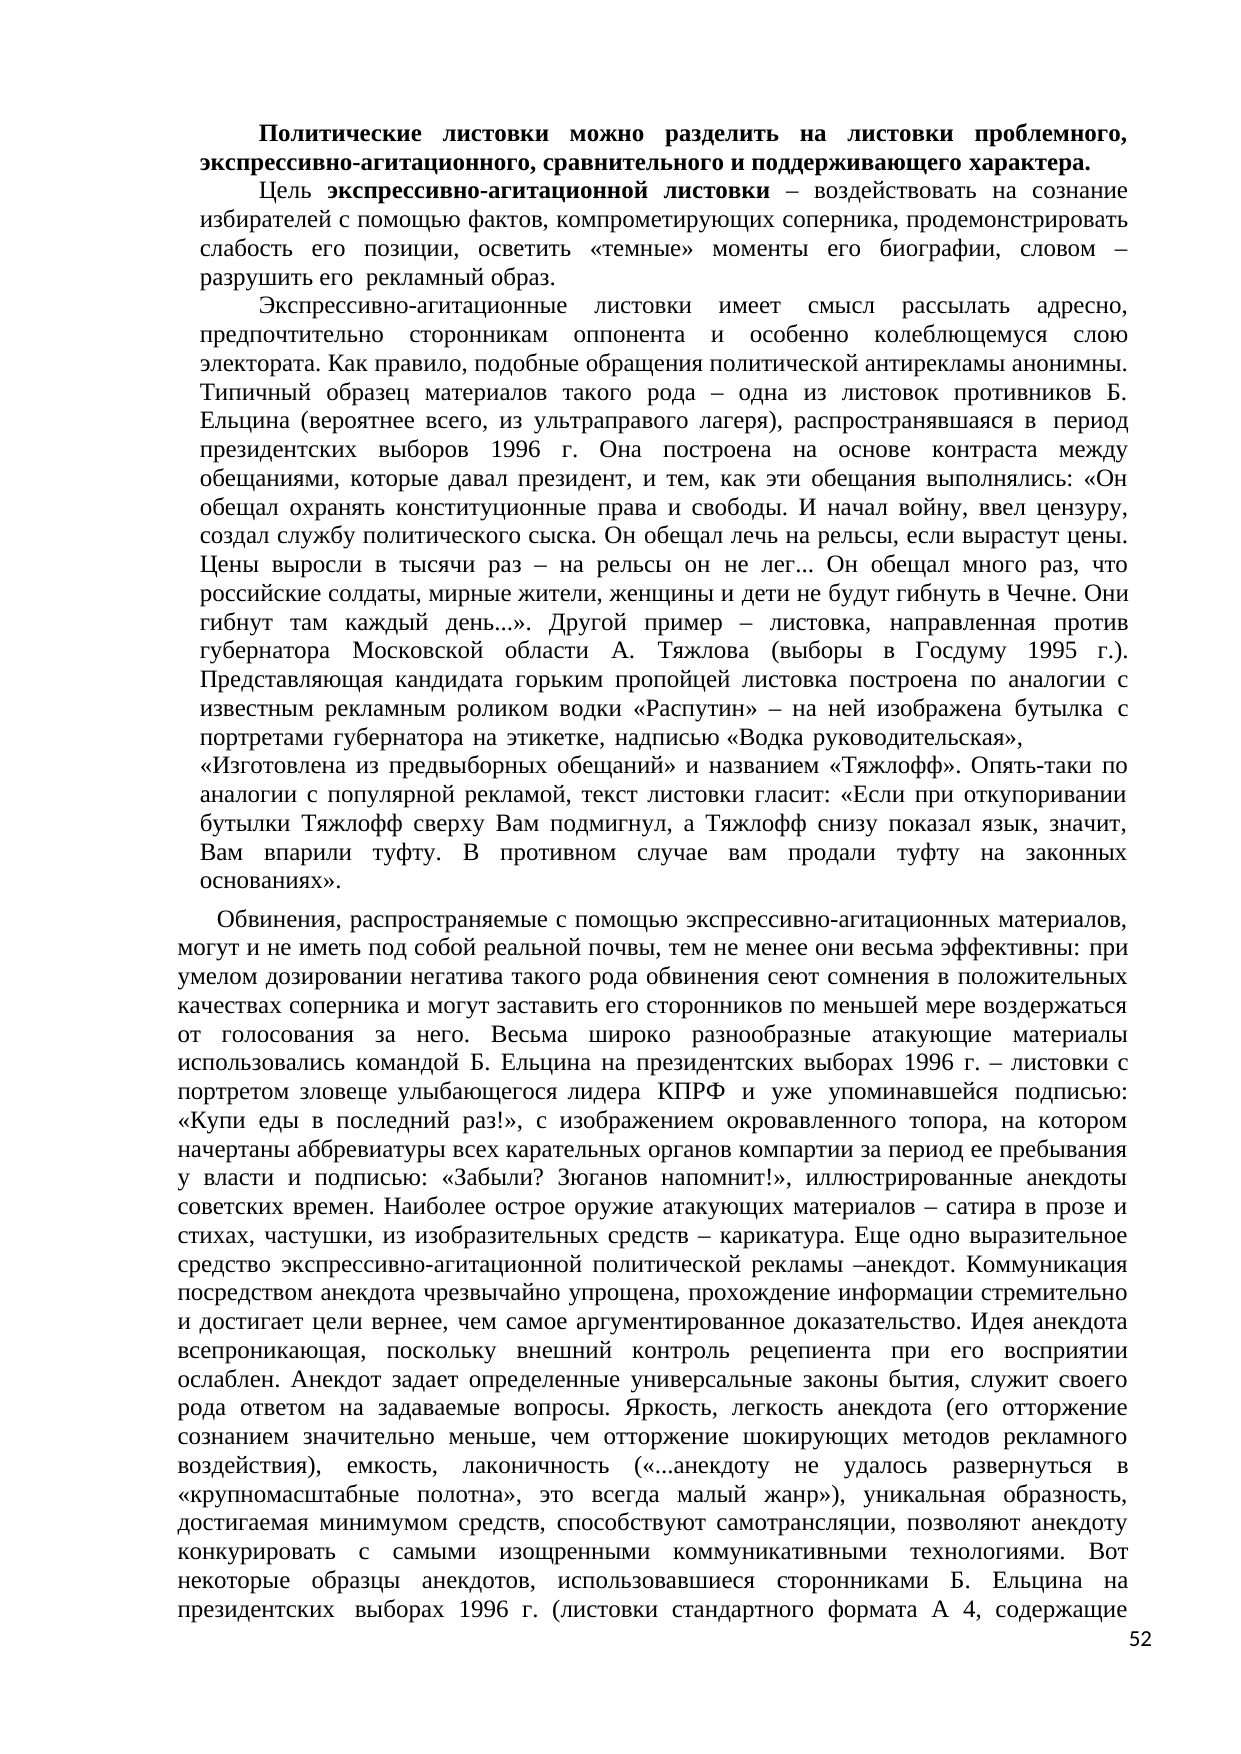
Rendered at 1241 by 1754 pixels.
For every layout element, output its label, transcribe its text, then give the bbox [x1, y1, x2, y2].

text Цель экспрессивно-агитационной листовки – воздействовать на сознание избирателей с помощью фактов, компрометирующих соперника, продемонстрировать слабость его позиции, осветить «темные» моменты его биографии, словом – разрушить его рекламный образ. [199, 176, 1128, 291]
text Экспрессивно-агитационные листовки имеет смысл рассылать адресно, предпочтительно сторонникам оппонента и особенно колеблющемуся слою электората. Как правило, подобные обращения политической антирекламы анонимны. Типичный образец материалов такого рода – одна из листовок противников Б. Ельцина (вероятнее всего, из ультраправого лагеря), распространявшаяся в период президентских выборов 1996 г. Она построена на основе контраста между обещаниями, которые давал президент, и тем, как эти обещания выполнялись: «Он обещал охранять конституционные права и свободы. И начал войну, ввел цензуру, создал службу политического сыска. Он обещал лечь на рельсы, если вырастут цены. Цены выросли в тысячи раз – на рельсы он не лег... Он обещал много раз, что российские солдаты, мирные жители, женщины и дети не будут гибнуть в Чечне. Они гибнут там каждый день...». Другой пример – листовка, направленная против губернатора Московской области А. Тяжлова (выборы в Госдуму 1995 г.). Представляющая кандидата горьким пропойцей листовка построена по аналогии с известным рекламным роликом водки «Распутин» – на ней изображена бутылка с портретами губернатора на этикетке, надписью «Водка руководительская», [199, 291, 1129, 751]
text Политические листовки можно разделить на листовки проблемного, экспрессивно-агитационного, сравнительного и поддерживающего характера. [199, 118, 1128, 176]
text «Изготовлена из предвыборных обещаний» и названием «Тяжлофф». Опять-таки по аналогии с популярной рекламой, текст листовки гласит: «Если при откупоривании бутылки Тяжлофф сверху Вам подмигнул, а Тяжлофф снизу показал язык, значит, Вам впарили туфту. В противном случае вам продали туфту на законных основаниях». [199, 751, 1128, 894]
